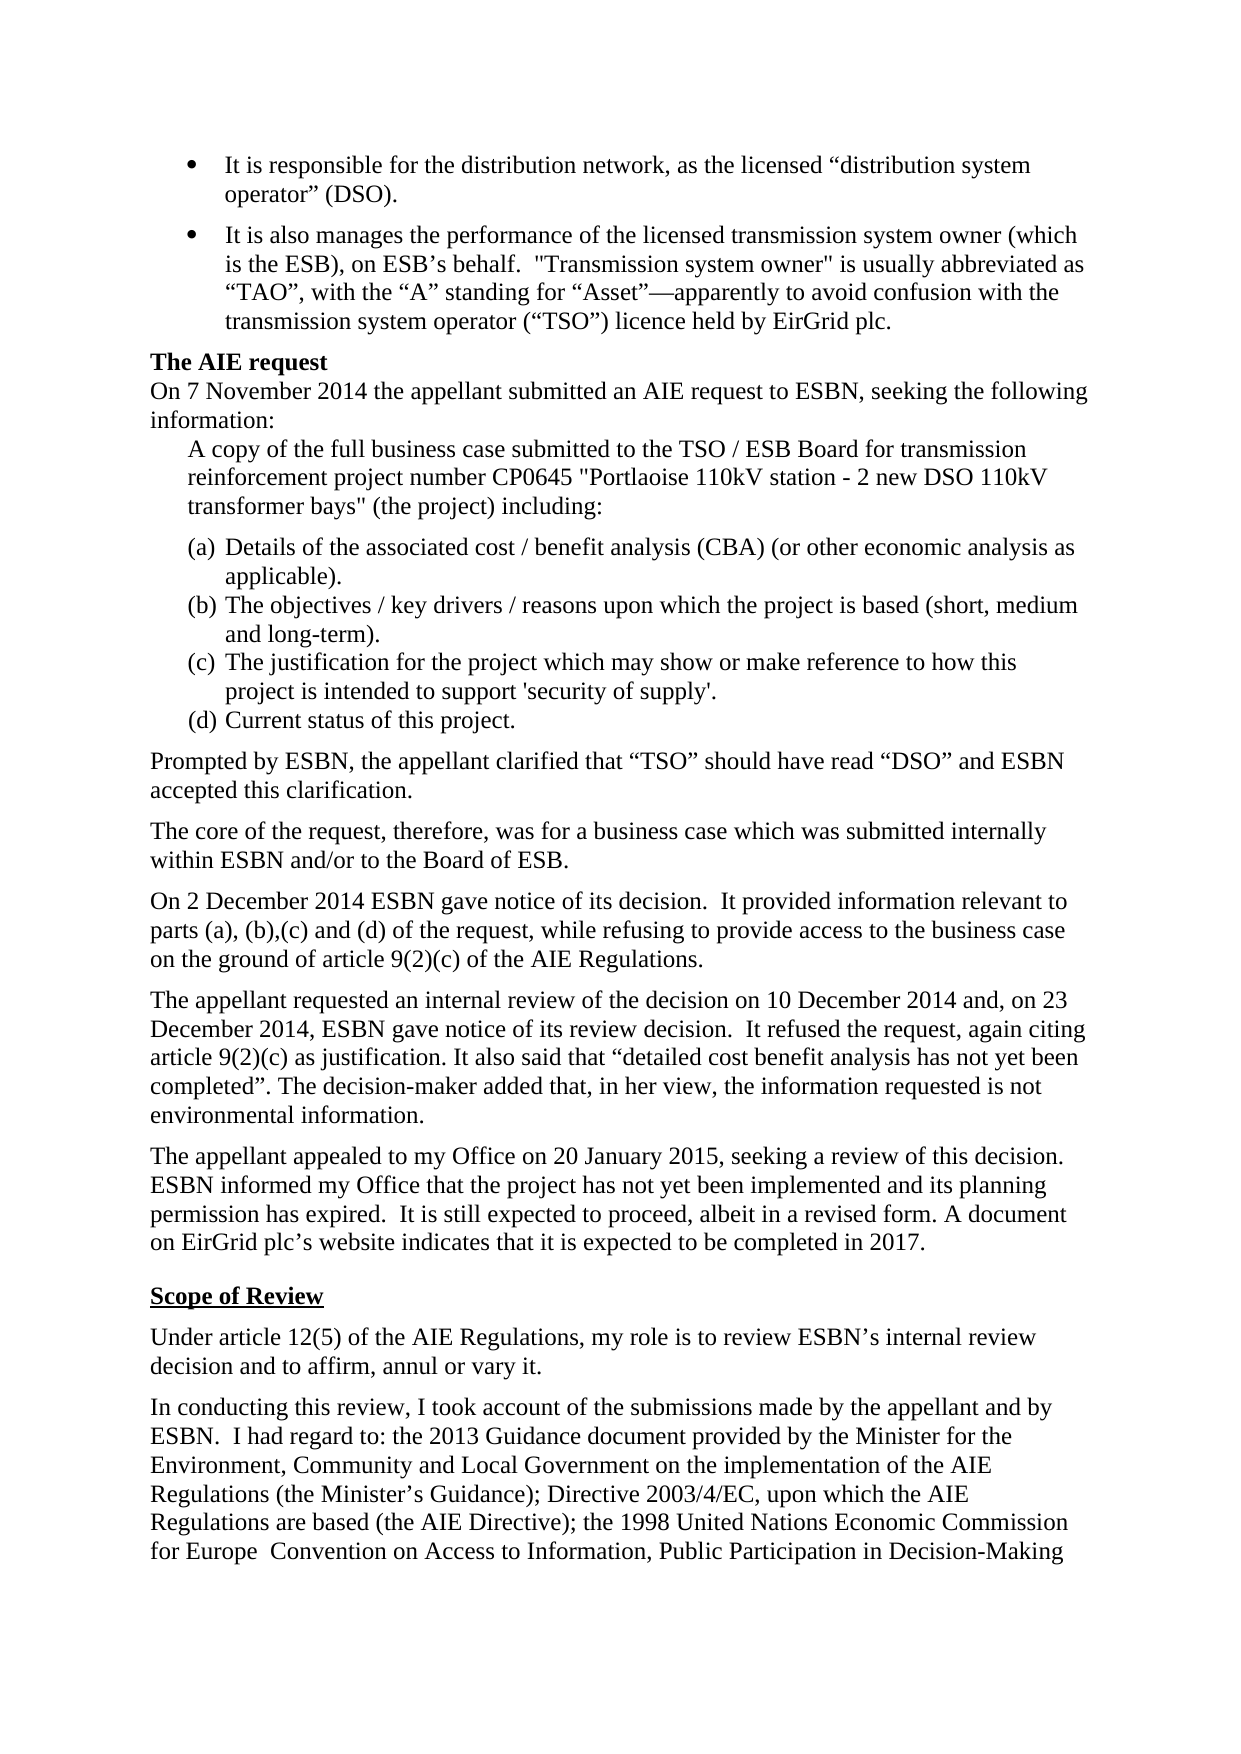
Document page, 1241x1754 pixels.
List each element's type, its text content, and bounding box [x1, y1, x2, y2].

text ESBN informed my Office that the project has not yet been implemented and its planning permission has expired. It is still expected to proceed, albeit in a revised form. A document on EirGrid plc’s website indicates that it is expected to be completed in 2017. [150, 1170, 1090, 1256]
text (c) The justification for the project which may show or make reference to how this project is intended to support 'security of supply'. [187, 647, 1090, 705]
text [150, 1392, 1090, 1565]
text (b) The objectives / key drivers / reasons upon which the project is based (short, medium and long-term). [187, 590, 1090, 647]
text A copy of the full business case submitted to the TSO / ESB Board for transmission reinforcement project number CP0645 "Portlaoise 110kV station - 2 new DSO 110kV transformer bays" (the project) including: [187, 434, 1090, 520]
text Scope of Review [150, 1281, 1090, 1310]
text The appellant requested an internal review of the decision on 10 December 2014 and, on 23 December 2014, ESBN gave notice of its review decision. It refused the request, again citing article 9(2)(c) as justification. It also said that “detailed cost benefit analysis has not yet been completed”. The decision-maker added that, in her view, the information requested is not environmental information. [150, 985, 1090, 1129]
text  It is responsible for the distribution network, as the licensed “distribution system operator” (DSO). [187, 150, 1090, 207]
text Under article 12(5) of the AIE Regulations, my role is to review ESBN’s internal review decision and to affirm, annul or vary it. [150, 1322, 1090, 1380]
text The AIE request [150, 347, 1090, 376]
text On 2 December 2014 ESBN gave notice of its decision. It provided information relevant to parts (a), (b),(c) and (d) of the request, while refusing to provide access to the business case on the ground of article 9(2)(c) of the AIE Regulations. [150, 886, 1090, 972]
text The appellant appealed to my Office on 20 January 2015, seeking a review of this decision. [150, 1141, 1090, 1170]
text On 7 November 2014 the appellant submitted an AIE request to ESBN, seeking the following information: [150, 376, 1090, 434]
text The core of the request, therefore, was for a business case which was submitted internally within ESBN and/or to the Board of ESB. [150, 816, 1090, 874]
text  It is also manages the performance of the licensed transmission system owner (which is the ESB), on ESB’s behalf. "Transmission system owner" is usually abbreviated as “TAO”, with the “A” standing for “Asset”—apparently to avoid confusion with the transmission system operator (“TSO”) licence held by EirGrid plc. [187, 220, 1090, 335]
text (d) Current status of this project. [188, 705, 1090, 734]
text Prompted by ESBN, the appellant clarified that “TSO” should have read “DSO” and ESBN accepted this clarification. [150, 746, 1090, 804]
text (a) Details of the associated cost / benefit analysis (CBA) (or other economic analysis as applicable). [187, 532, 1090, 590]
